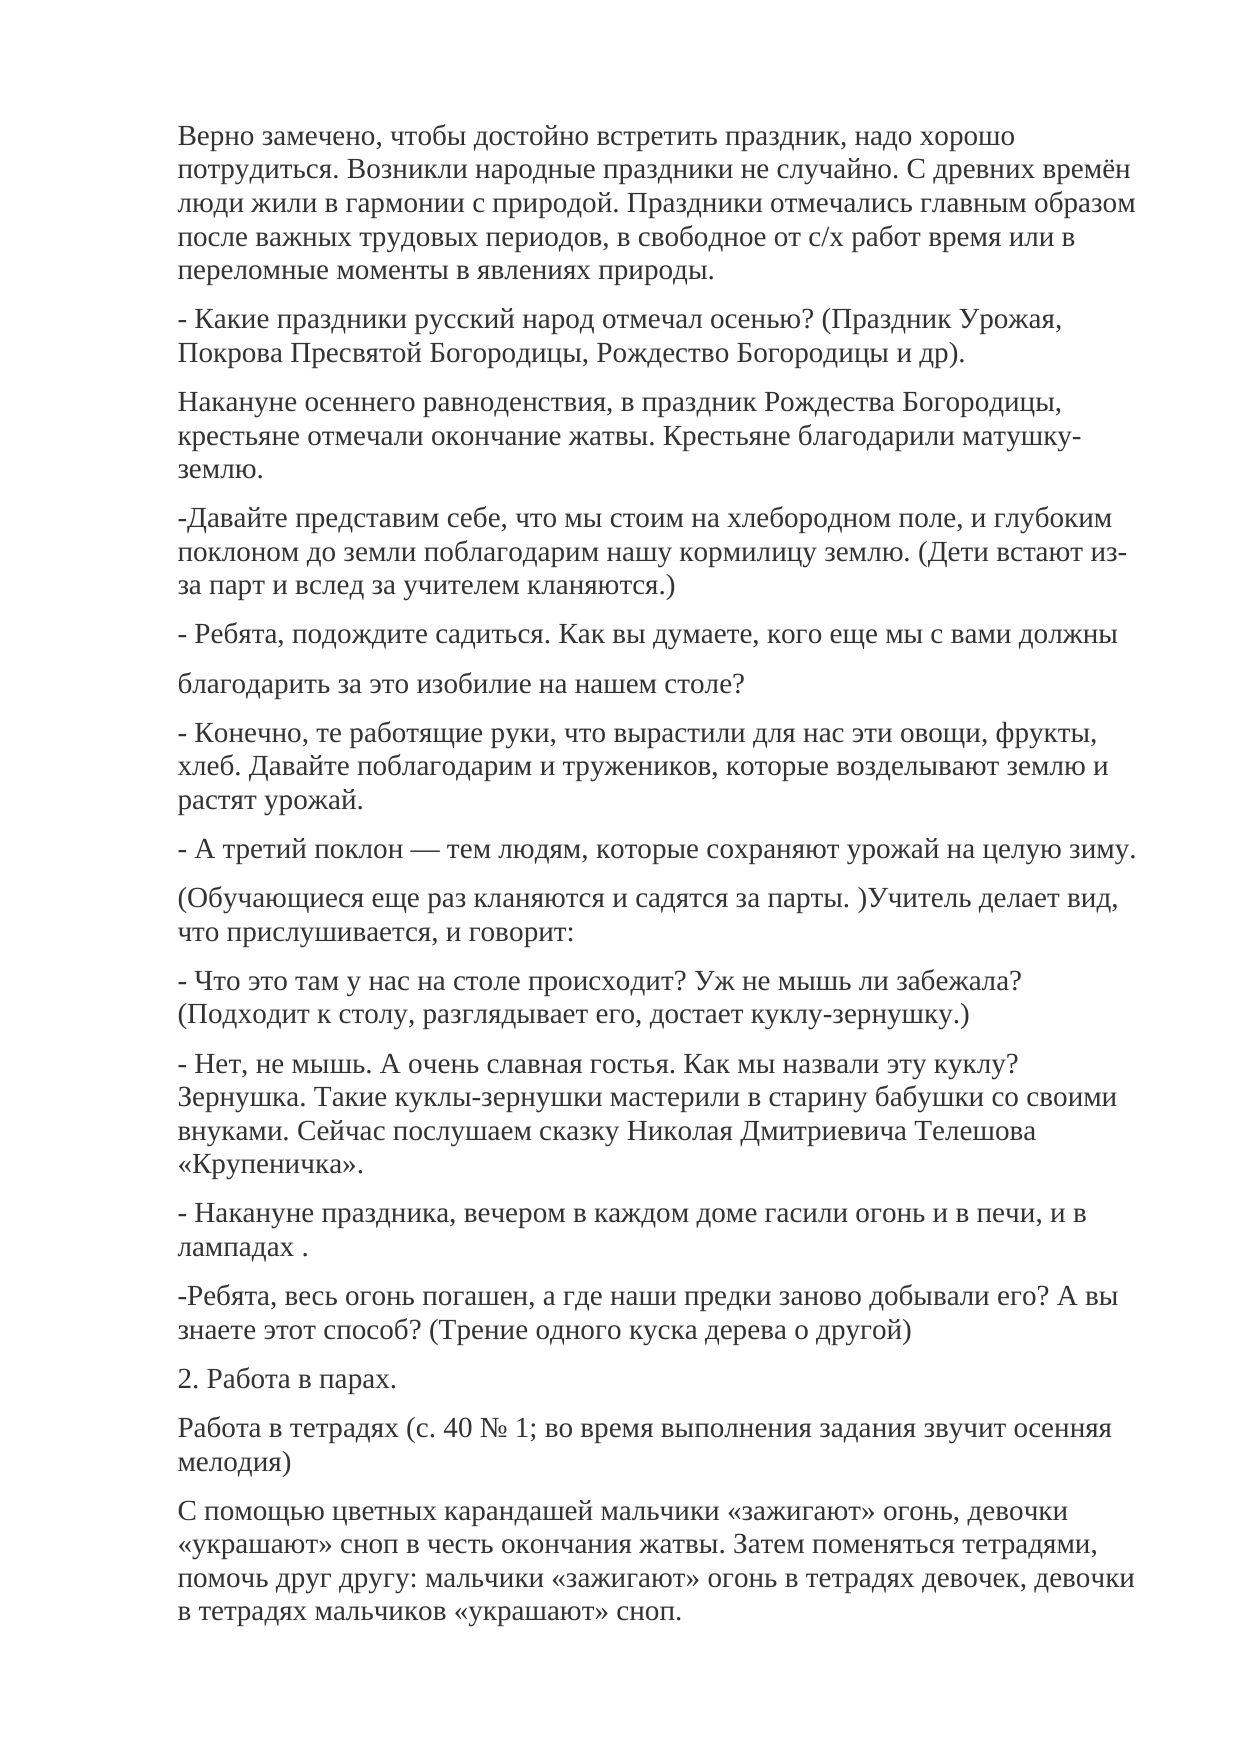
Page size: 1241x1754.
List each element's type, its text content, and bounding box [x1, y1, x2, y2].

text (Обучающиеся еще раз кланяются и садятся за парты. )Учитель делает вид, что прислушивается, и говорит: [177, 880, 1152, 947]
text Работа в тетрадях (с. 40 № 1; во время выполнения задания звучит осенняя мелодия) [177, 1410, 1152, 1477]
text - Какие праздники русский народ отмечал осенью? (Праздник Урожая, Покрова Пресвятой Богородицы, Рождество Богородицы и др). [177, 301, 1152, 368]
text - А третий поклон — тем людям, которые сохраняют урожай на целую зиму. [177, 831, 1152, 865]
text С помощью цветных карандашей мальчики «зажигают» огонь, девочки «украшают» сноп в честь окончания жатвы. Затем поменяться тетрадями, помочь друг другу: мальчики «зажигают» огонь в тетрадях девочек, девочки в тетрадях мальчиков «украшают» сноп. [177, 1493, 1152, 1627]
text - Нет, не мышь. А очень славная гостья. Как мы назвали эту куклу? Зернушка. Такие куклы-зернушки мастерили в старину бабушки со своими внуками. Сейчас послушаем сказку Николая Дмитриевича Телешова «Крупеничка». [177, 1046, 1152, 1180]
text -Давайте представим себе, что мы стоим на хлебородном поле, и глубоким поклоном до земли поблагодарим нашу кормилицу землю. (Дети встают из-за парт и вслед за учителем кланяются.) [177, 500, 1152, 601]
text Накануне осеннего равноденствия, в праздник Рождества Богородицы, крестьяне отмечали окончание жатвы. Крестьяне благодарили матушку-землю. [177, 384, 1152, 485]
text - Ребята, подождите садиться. Как вы думаете, кого еще мы с вами должны [177, 617, 1152, 650]
text 2. Работа в парах. [177, 1361, 1152, 1394]
text благодарить за это изобилие на нашем столе? [177, 666, 1152, 699]
text -Ребята, весь огонь погашен, а где наши предки заново добывали его? А вы знаете этот способ? (Трение одного куска дерева о другой) [177, 1278, 1152, 1345]
text Верно замечено, чтобы достойно встретить праздник, надо хорошо потрудиться. Возникли народные праздники не случайно. С древних времён люди жили в гармонии с природой. Праздники отмечались главным образом после важных трудовых периодов, в свободное от с/х работ время или в переломные моменты в явлениях природы. [177, 118, 1152, 286]
text - Накануне праздника, вечером в каждом доме гасили огонь и в печи, и в лампадах . [177, 1196, 1152, 1263]
text - Что это там у нас на столе происходит? Уж не мышь ли забежала? (Подходит к столу, разглядывает его, достает куклу-зернушку.) [177, 963, 1152, 1030]
text - Конечно, те работящие руки, что вырастили для нас эти овощи, фрукты, хлеб. Давайте поблагодарим и тружеников, которые возделывают землю и растят урожай. [177, 715, 1152, 816]
